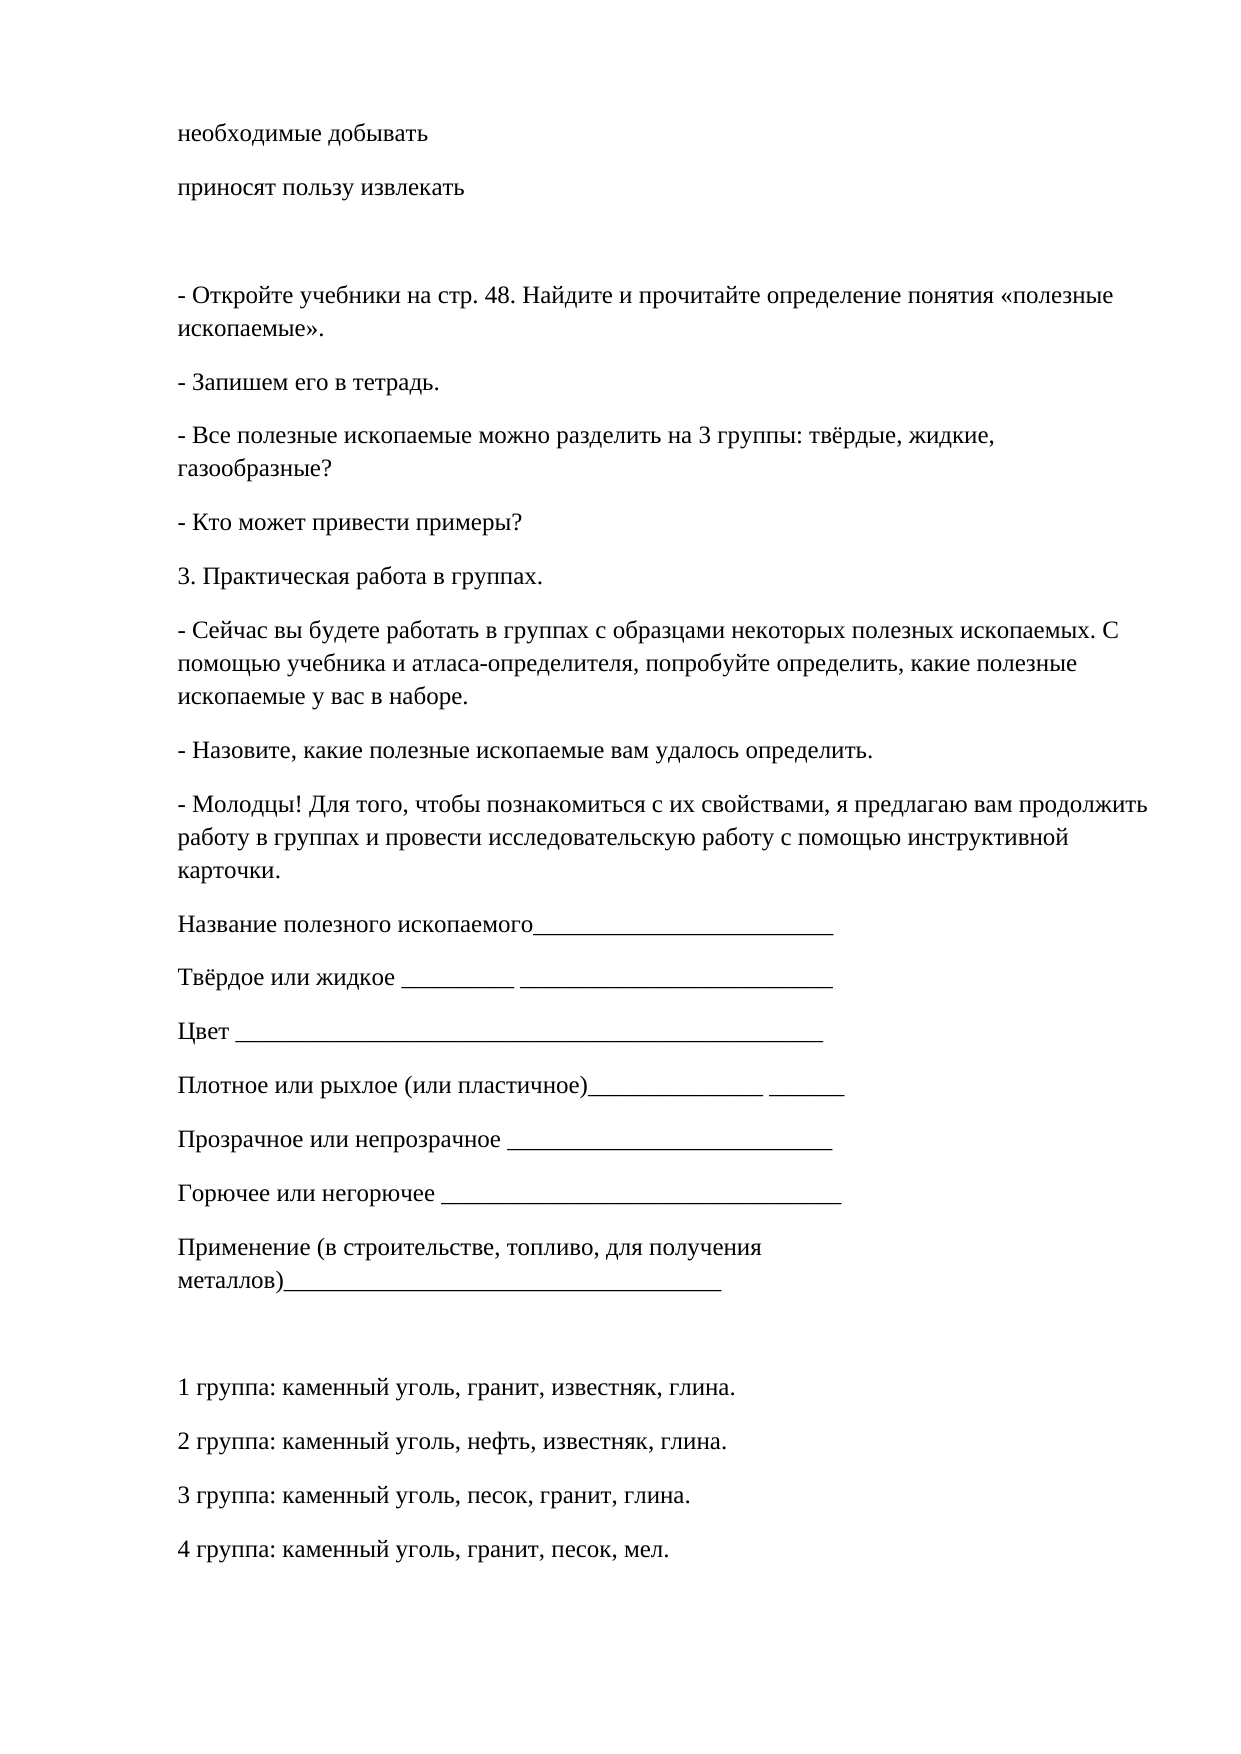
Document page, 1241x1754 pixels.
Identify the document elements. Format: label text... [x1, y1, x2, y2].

text - Назовите, какие полезные ископаемые вам удалось определить. [177, 735, 1152, 764]
text - Сейчас вы будете работать в группах с образцами некоторых полезных ископаемых. С помощью учебника и атласа-определителя, попробуйте определить, какие полезные ископаемые у вас в наборе. [177, 615, 1152, 710]
text 2 группа: каменный уголь, нефть, известняк, глина. [177, 1426, 1152, 1455]
text необходимые добывать [177, 118, 1152, 147]
text 3 группа: каменный уголь, песок, гранит, глина. [177, 1480, 1152, 1509]
text - Все полезные ископаемые можно разделить на 3 группы: твёрдые, жидкие, газообразные? [177, 420, 1152, 482]
text 1 группа: каменный уголь, гранит, известняк, глина. [177, 1372, 1152, 1401]
text Название полезного ископаемого________________________ [177, 909, 1152, 937]
text Прозрачное или непрозрачное __________________________ [177, 1124, 1152, 1153]
text Цвет _______________________________________________ [177, 1016, 1152, 1045]
text Горючее или негорючее ________________________________ [177, 1178, 1152, 1207]
text 4 группа: каменный уголь, гранит, песок, мел. [177, 1534, 1152, 1563]
text - Откройте учебники на стр. 48. Найдите и прочитайте определение понятия «полезные ископаемые». [177, 280, 1152, 341]
text Применение (в строительстве, топливо, для получения металлов)___________________________________ [177, 1232, 1152, 1293]
text Твёрдое или жидкое _________ _________________________ [177, 962, 1152, 991]
text 3. Практическая работа в группах. [177, 561, 1152, 590]
text - Запишем его в тетрадь. [177, 367, 1152, 395]
text - Кто может привести примеры? [177, 507, 1152, 536]
text приносят пользу извлекать [177, 172, 1152, 201]
text - Молодцы! Для того, чтобы познакомиться с их свойствами, я предлагаю вам продолжить работу в группах и провести исследовательскую работу с помощью инструктивной карточки. [177, 789, 1152, 883]
text Плотное или рыхлое (или пластичное)______________ ______ [177, 1070, 1152, 1099]
